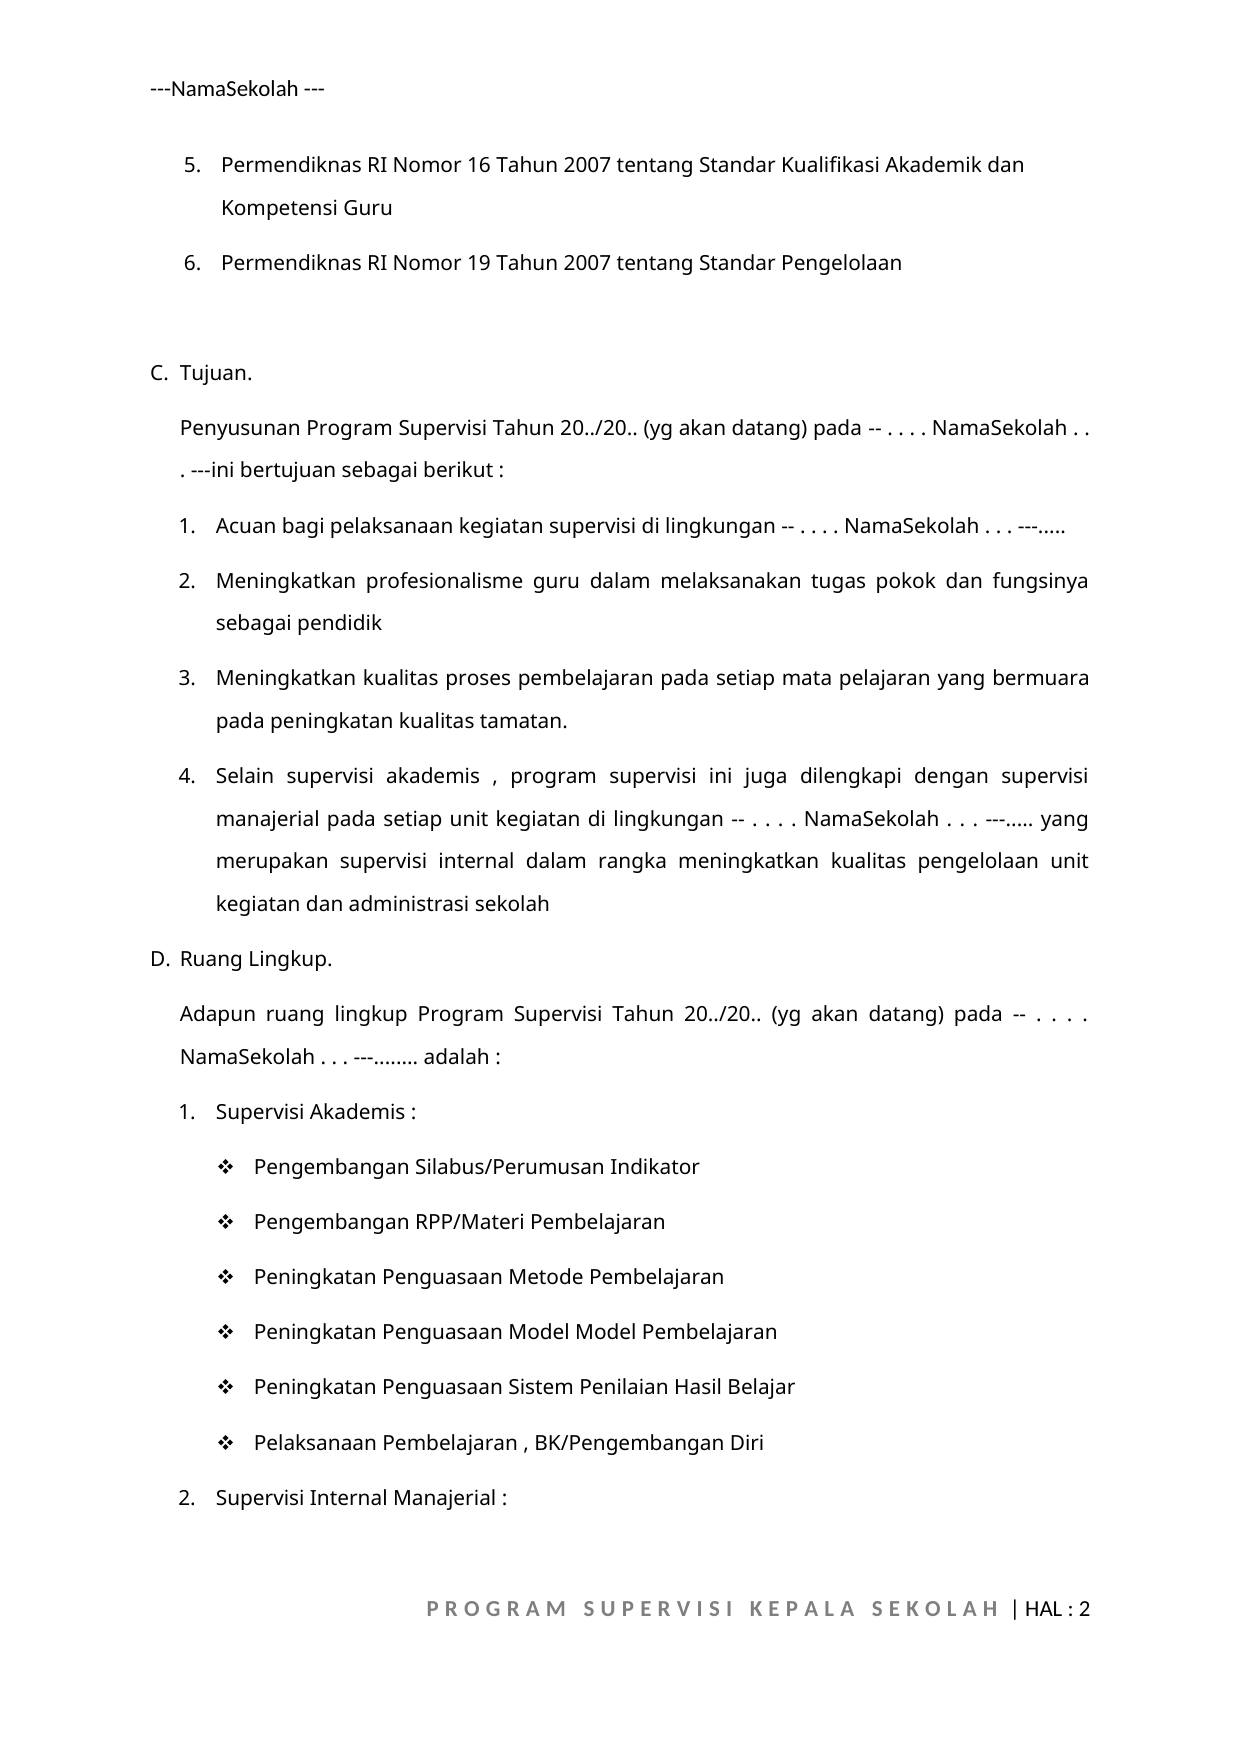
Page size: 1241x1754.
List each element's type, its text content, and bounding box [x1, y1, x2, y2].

list Permendiknas RI Nomor 19 Tahun 2007 tentang Standar Pengelolaan [184, 248, 1090, 276]
text Adapun ruang lingkup Program Supervisi Tahun 20../20.. (yg akan datang) pada -- . . . . NamaSekolah . . . ---........ adalah : [179, 999, 1090, 1070]
list Selain supervisi akademis , program supervisi ini juga dilengkapi dengan supervisi manajerial pada setiap unit kegiatan di lingkungan -- . . . . NamaSekolah . . . ---..... yang merupakan supervisi internal dalam rangka meningkatkan kualitas pengelolaan unit kegiatan dan administrasi sekolah [178, 761, 1090, 917]
list Ruang Lingkup. [150, 944, 1090, 973]
list Peningkatan Penguasaan Metode Pembelajaran [216, 1262, 1090, 1291]
list Tujuan. [150, 358, 1090, 386]
list Supervisi Akademis : [178, 1097, 1090, 1125]
list Acuan bagi pelaksanaan kegiatan supervisi di lingkungan -- . . . . NamaSekolah . . . ---..... [178, 511, 1090, 539]
list Meningkatkan profesionalisme guru dalam melaksanakan tugas pokok dan fungsinya sebagai pendidik [178, 566, 1090, 637]
list Peningkatan Penguasaan Model Model Pembelajaran [216, 1317, 1090, 1346]
list Pelaksanaan Pembelajaran , BK/Pengembangan Diri [216, 1428, 1090, 1456]
list Pengembangan RPP/Materi Pembelajaran [216, 1207, 1090, 1236]
list Pengembangan Silabus/Perumusan Indikator [216, 1152, 1090, 1181]
text Penyusunan Program Supervisi Tahun 20../20.. (yg akan datang) pada -- . . . . NamaSekolah . . . ---ini bertujuan sebagai berikut : [179, 413, 1090, 484]
list Meningkatkan kualitas proses pembelajaran pada setiap mata pelajaran yang bermuara pada peningkatan kualitas tamatan. [178, 663, 1090, 734]
list Supervisi Internal Manajerial : [178, 1483, 1090, 1511]
list Peningkatan Penguasaan Sistem Penilaian Hasil Belajar [216, 1372, 1090, 1401]
list Permendiknas RI Nomor 16 Tahun 2007 tentang Standar Kualifikasi Akademik dan Kompetensi Guru [184, 150, 1090, 221]
